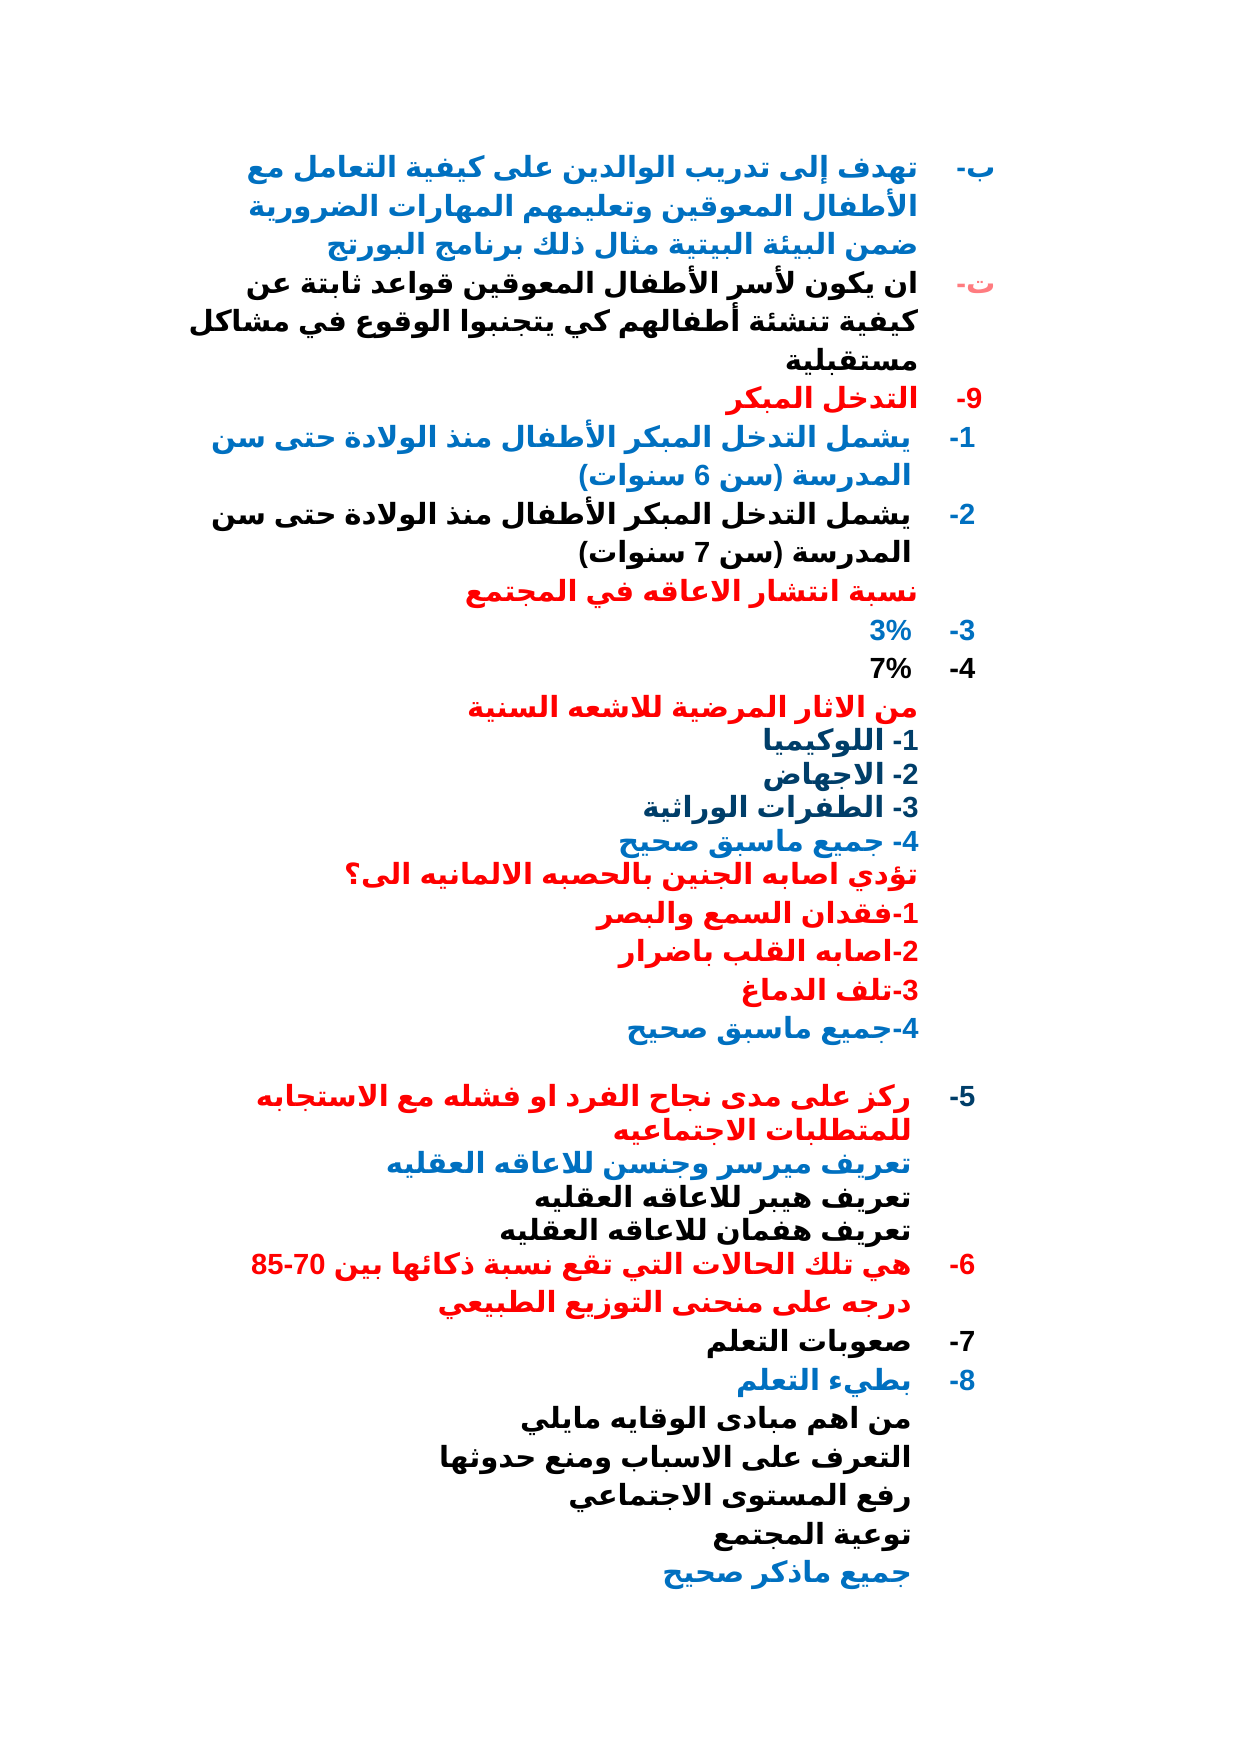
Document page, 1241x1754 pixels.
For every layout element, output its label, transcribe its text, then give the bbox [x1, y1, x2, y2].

list تؤدي اصابه الجنين بالحصبه الالمانيه الى؟ 1-فقدان السمع والبصر 2-اصابه القلب باضرار 3-تلف الدماغ 4-جميع ماسبق صحيح [187, 857, 919, 1045]
list ركز على مدى نجاح الفرد او فشله مع الاستجابه للمتطلبات الاجتماعيه تعريف ميرسر وجنسن للاعاقه العقليه تعريف هيبر للاعاقه العقليه تعريف هفمان للاعاقه العقليه [187, 1079, 949, 1247]
list ان يكون لأسر الأطفال المعوقين قواعد ثابتة عن كيفية تنشئة أطفالهم كي يتجنبوا الوقوع في مشاكل مستقبلية [187, 266, 956, 376]
list 3% [187, 612, 949, 646]
list نسبة انتشار الاعاقه في المجتمع [187, 574, 919, 607]
list التدخل المبكر [187, 381, 956, 415]
list تهدف إلى تدريب الوالدين على كيفية التعامل مع الأطفال المعوقين وتعليمهم المهارات الضرورية ضمن البيئة البيتية مثال ذلك برنامج البورتج [187, 150, 956, 261]
list يشمل التدخل المبكر الأطفال منذ الولادة حتى سن المدرسة (سن 7 سنوات) [187, 497, 949, 569]
list 7% [187, 651, 949, 684]
list هي تلك الحالات التي تقع نسبة ذكائها بين 70-85 درجه على منحنى التوزيع الطبيعي [187, 1276, 949, 1348]
list يشمل التدخل المبكر الأطفال منذ الولادة حتى سن المدرسة (سن 6 سنوات) [187, 420, 949, 492]
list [187, 1430, 912, 1541]
list من الاثار المرضية للاشعه السنية 1- اللوكيميا 2- الاجهاض 3- الطفرات الوراثية 4- جميع ماسبق صحيح [187, 689, 919, 857]
list صعوبات التعلم [187, 1353, 949, 1387]
list بطيء التعلم [187, 1392, 949, 1425]
